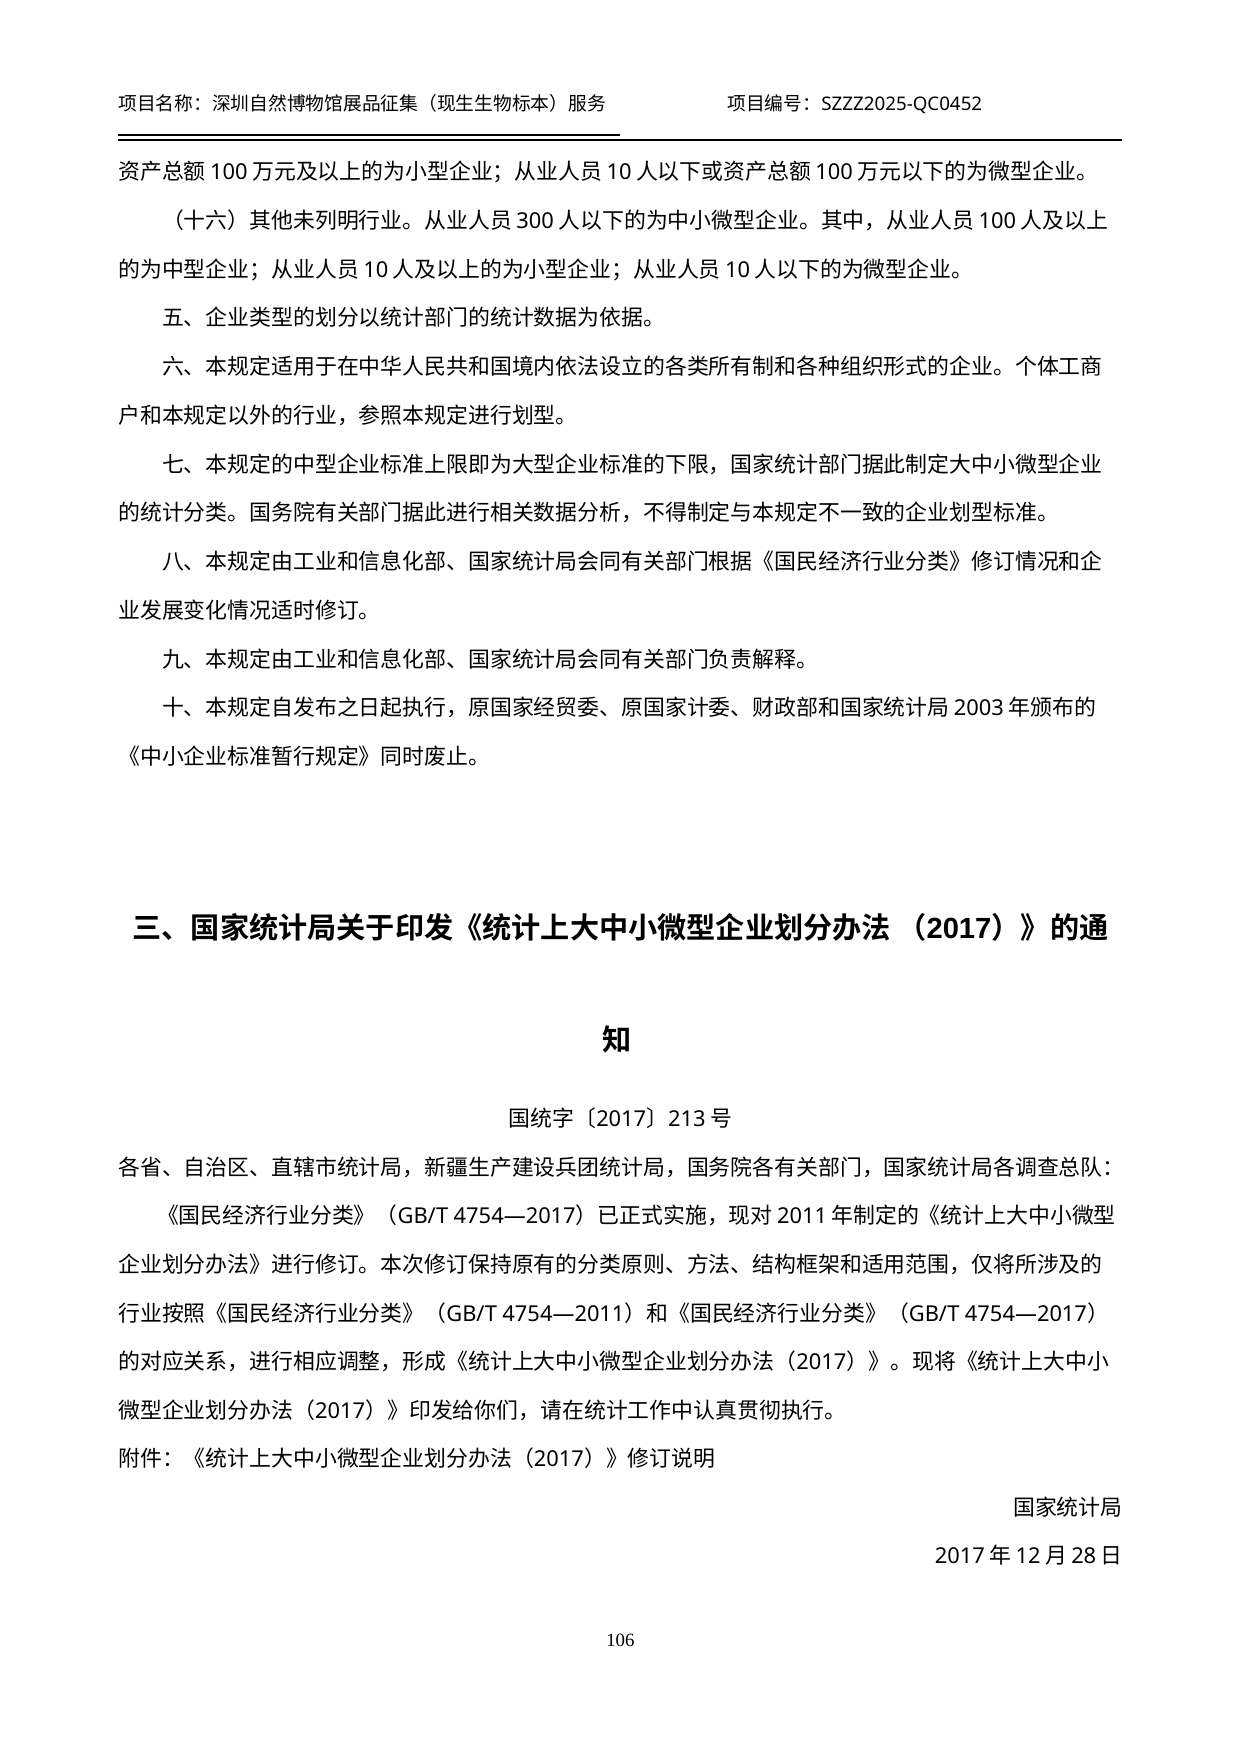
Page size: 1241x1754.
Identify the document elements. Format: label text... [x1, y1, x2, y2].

text 国家统计局 [118, 1489, 1122, 1522]
text 国统字〔2017〕213号 [118, 1101, 1122, 1133]
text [118, 154, 1122, 771]
text 《国民经济行业分类》（GB/T 4754—2017）已正式实施，现对2011年制定的《统计上大中小微型企业划分办法》进行修订。本次修订保持原有的分类原则、方法、结构框架和适用范围，仅将所涉及的行业按照《国民经济行业分类》（GB/T 4754—2011）和《国民经济行业分类》（GB/T 4754—2017）的对应关系，进行相应调整，形成《统计上大中小微型企业划分办法（2017）》。现将《统计上大中小微型企业划分办法（2017）》印发给你们，请在统计工作中认真贯彻执行。 [118, 1198, 1122, 1425]
subtitle 三、国家统计局关于印发《统计上大中小微型企业划分办法 （2017）》的通知 [118, 893, 1122, 1070]
text 各省、自治区、直辖市统计局，新疆生产建设兵团统计局，国务院各有关部门，国家统计局各调查总队： [118, 1149, 1122, 1182]
text 2017年12月28日 [118, 1538, 1122, 1570]
text 附件：《统计上大中小微型企业划分办法（2017）》修订说明 [118, 1441, 1122, 1473]
